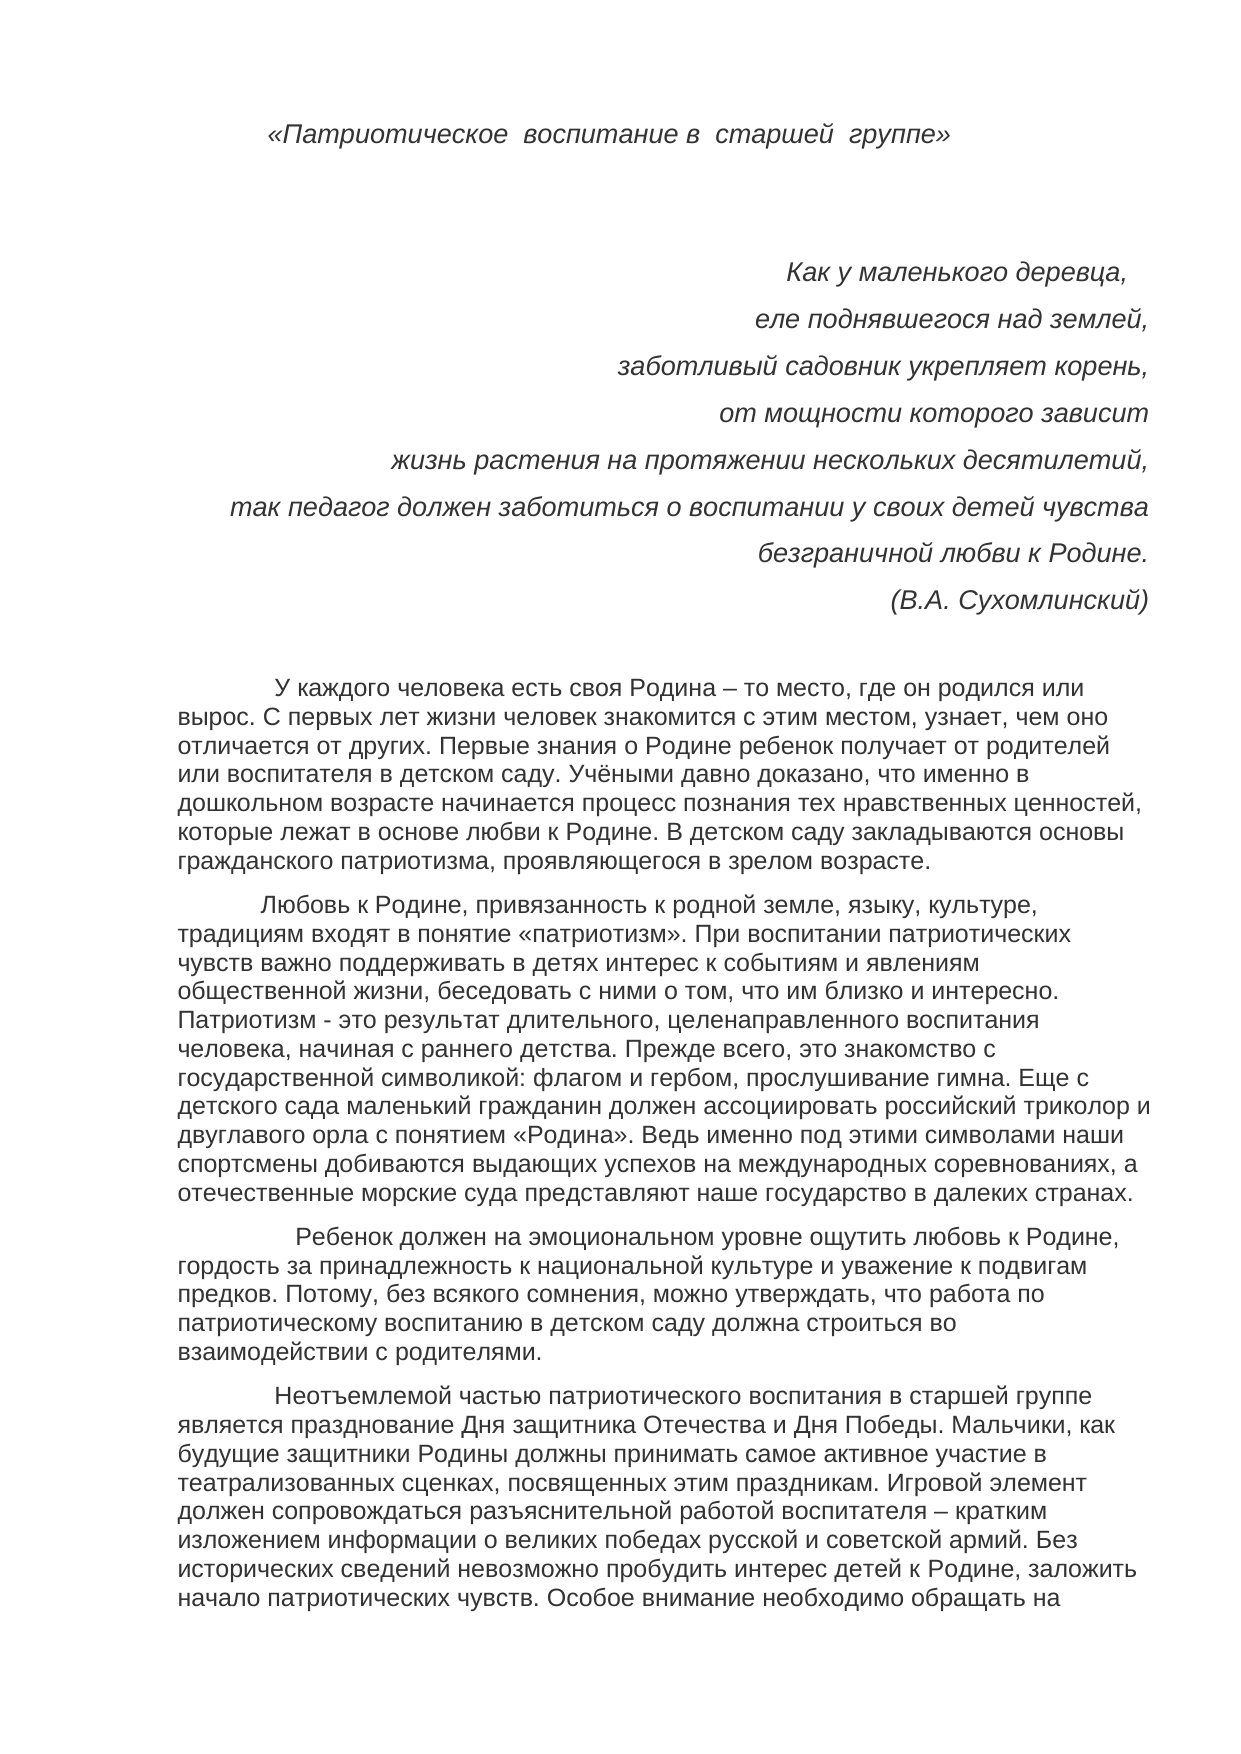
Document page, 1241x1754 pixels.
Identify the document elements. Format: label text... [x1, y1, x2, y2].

text жизнь растения на протяжении нескольких десятилетий, [177, 444, 1152, 475]
text так педагог должен заботиться о воспитании у своих детей чувства [177, 491, 1152, 522]
text еле поднявшегося над землей, [177, 303, 1152, 334]
text Любовь к Родине, привязанность к родной земле, языку, культуре, традициям входят в понятие «патриотизм». При воспитании патриотических чувств важно поддерживать в детях интерес к событиям и явлениям общественной жизни, беседовать с ними о том, что им близко и интересно. Патриотизм - это результат длительного, целенаправленного воспитания человека, начиная с раннего детства. Прежде всего, это знакомство с государственной символикой: флагом и гербом, прослушивание гимна. Еще с детского сада маленький гражданин должен ассоциировать российский триколор и двуглавого орла с понятием «Родина». Ведь именно под этими символами наши спортсмены добиваются выдающих успехов на международных соревнованиях, а отечественные морские суда представляют наше государство в далеких странах. [177, 890, 1152, 1206]
text Ребенок должен на эмоциональном уровне ощутить любовь к Родине, гордость за принадлежность к национальной культуре и уважение к подвигам предков. Потому, без всякого сомнения, можно утверждать, что работа по патриотическому воспитанию в детском саду должна строиться во взаимодействии с родителями. [177, 1222, 1152, 1366]
text У каждого человека есть своя Родина – то место, где он родился или вырос. С первых лет жизни человек знакомится с этим местом, узнает, чем оно отличается от других. Первые знания о Родине ребенок получает от родителей или воспитателя в детском саду. Учёными давно доказано, что именно в дошкольном возрасте начинается процесс познания тех нравственных ценностей, которые лежат в основе любви к Родине. В детском саду закладываются основы гражданского патриотизма, проявляющегося в зрелом возрасте. [177, 673, 1152, 874]
text заботливый садовник укрепляет корень, [177, 350, 1152, 381]
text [177, 1381, 1152, 1611]
text безграничной любви к Родине. [177, 537, 1152, 569]
text (В.А. Сухомлинский) [177, 584, 1152, 616]
text «Патриотическое воспитание в старшей группе» [177, 118, 1152, 149]
text Как у маленького деревца, [177, 256, 1152, 287]
text от мощности которого зависит [177, 397, 1152, 428]
